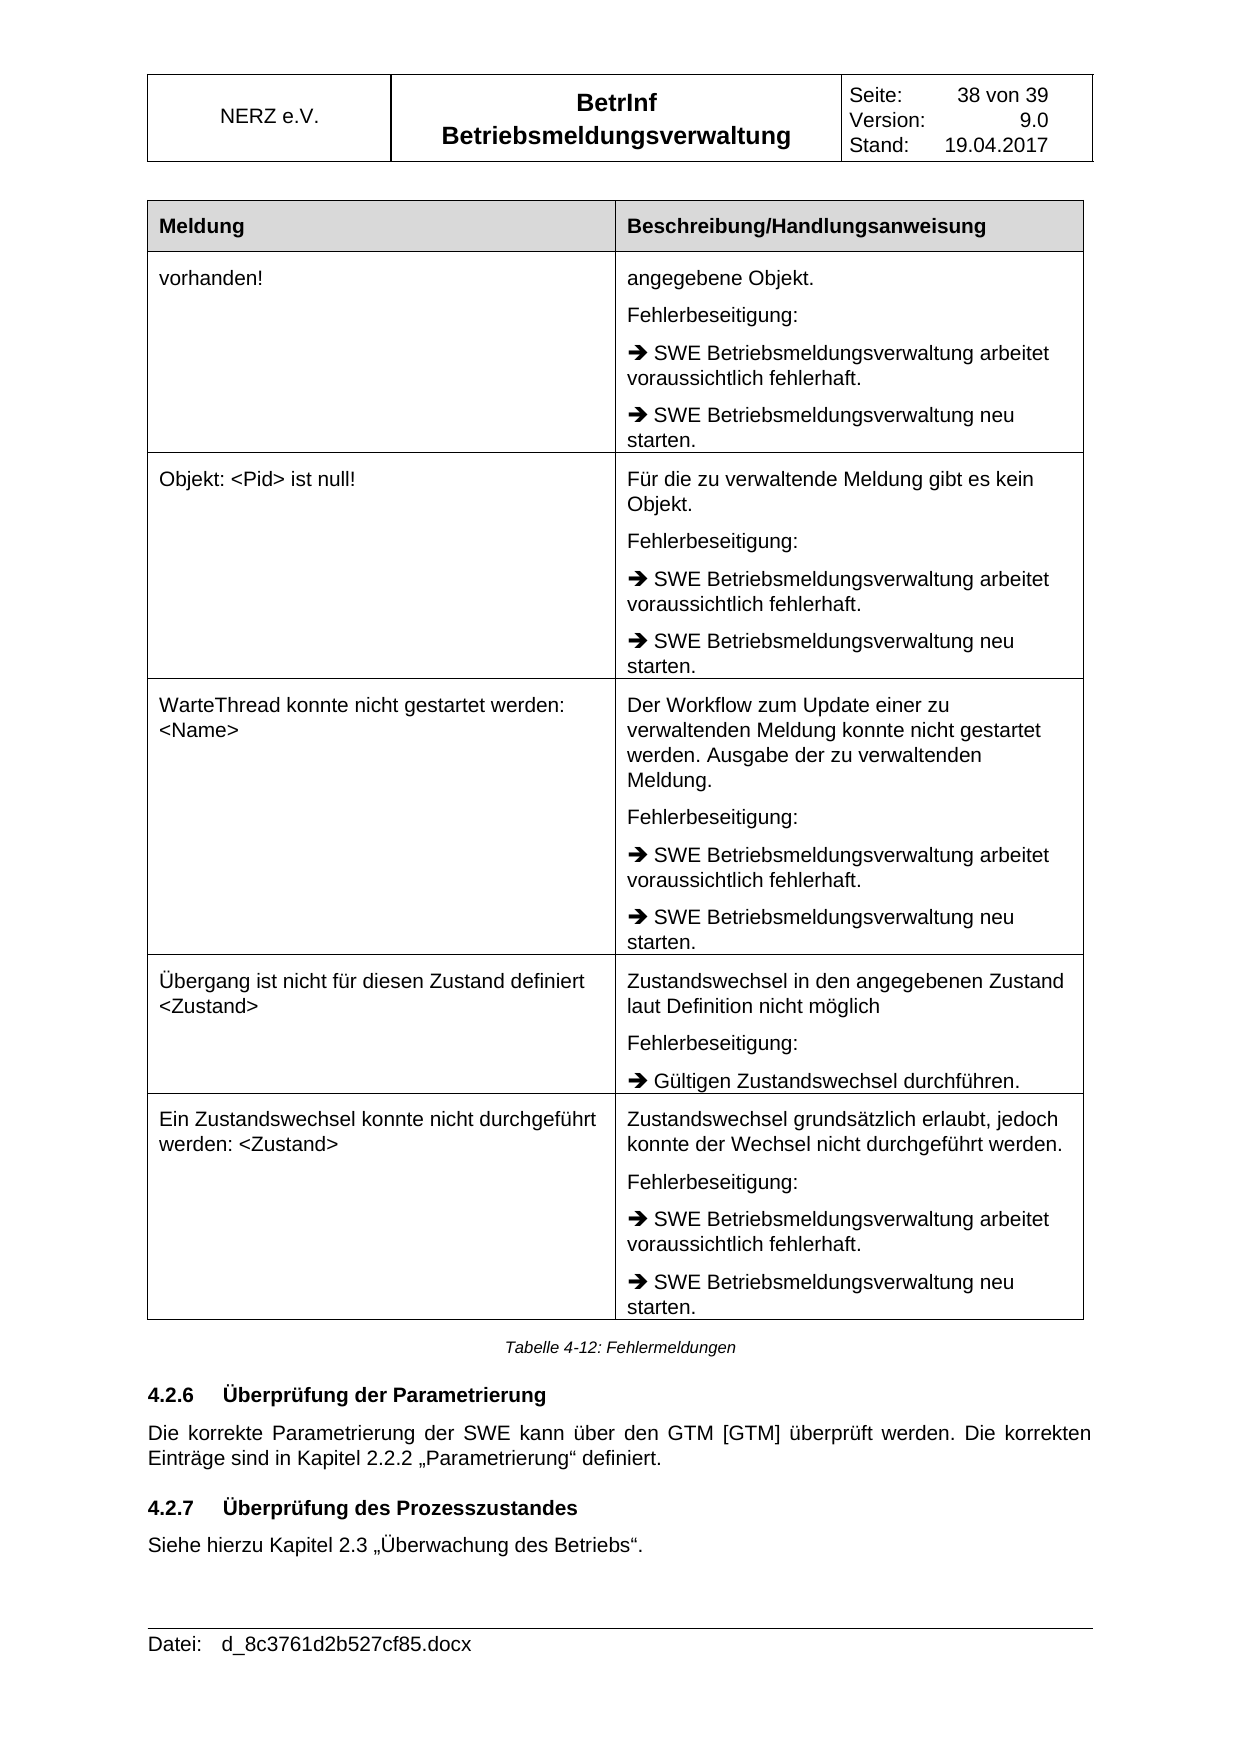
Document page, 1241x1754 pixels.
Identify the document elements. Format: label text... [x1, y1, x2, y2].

table_cell WarteThread konnte nicht gestartet werden: <Name> [148, 679, 615, 954]
table_cell Für die zu verwaltende Meldung gibt es kein Objekt. Fehlerbeseitigung: SWE Betriebsmeldungsverwaltung arbeitet voraussichtlich fehlerhaft. SWE Betriebsmeldungsverwaltung neu starten. [616, 453, 1083, 678]
table_cell Ein Zustandswechsel konnte nicht durchgeführt werden: <Zustand> [148, 1094, 615, 1318]
table_cell Objekt: <Pid> ist null! [148, 453, 615, 678]
table_cell Der Workflow zum Update einer zu verwaltenden Meldung konnte nicht gestartet werden. Ausgabe der zu verwaltenden Meldung. Fehlerbeseitigung: SWE Betriebsmeldungsverwaltung arbeitet voraussichtlich fehlerhaft. SWE Betriebsmeldungsverwaltung neu starten. [616, 679, 1083, 954]
subtitle Überprüfung des Prozesszustandes [148, 1494, 1093, 1519]
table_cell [148, 252, 615, 452]
table_cell Übergang ist nicht für diesen Zustand definiert <Zustand> [148, 955, 615, 1092]
table_header Beschreibung/Handlungsanweisung [616, 201, 1083, 251]
text Siehe hierzu Kapitel 2.3 „Überwachung des Betriebs“. [148, 1532, 1093, 1557]
table_cell Zustandswechsel in den angegebenen Zustand laut Definition nicht möglich Fehlerbeseitigung: Gültigen Zustandswechsel durchführen. [616, 955, 1083, 1092]
subtitle Überprüfung der Parametrierung [148, 1382, 1093, 1407]
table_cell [616, 252, 1083, 452]
table_header Meldung [148, 201, 615, 251]
text Die korrekte Parametrierung der SWE kann über den GTM [GTM] überprüft werden. Die korrekten Einträge sind in Kapitel 2.2.2 „Parametrierung“ definiert. [148, 1419, 1093, 1469]
table_cell Zustandswechsel grundsätzlich erlaubt, jedoch konnte der Wechsel nicht durchgeführt werden. Fehlerbeseitigung: SWE Betriebsmeldungsverwaltung arbeitet voraussichtlich fehlerhaft. SWE Betriebsmeldungsverwaltung neu starten. [616, 1094, 1083, 1318]
